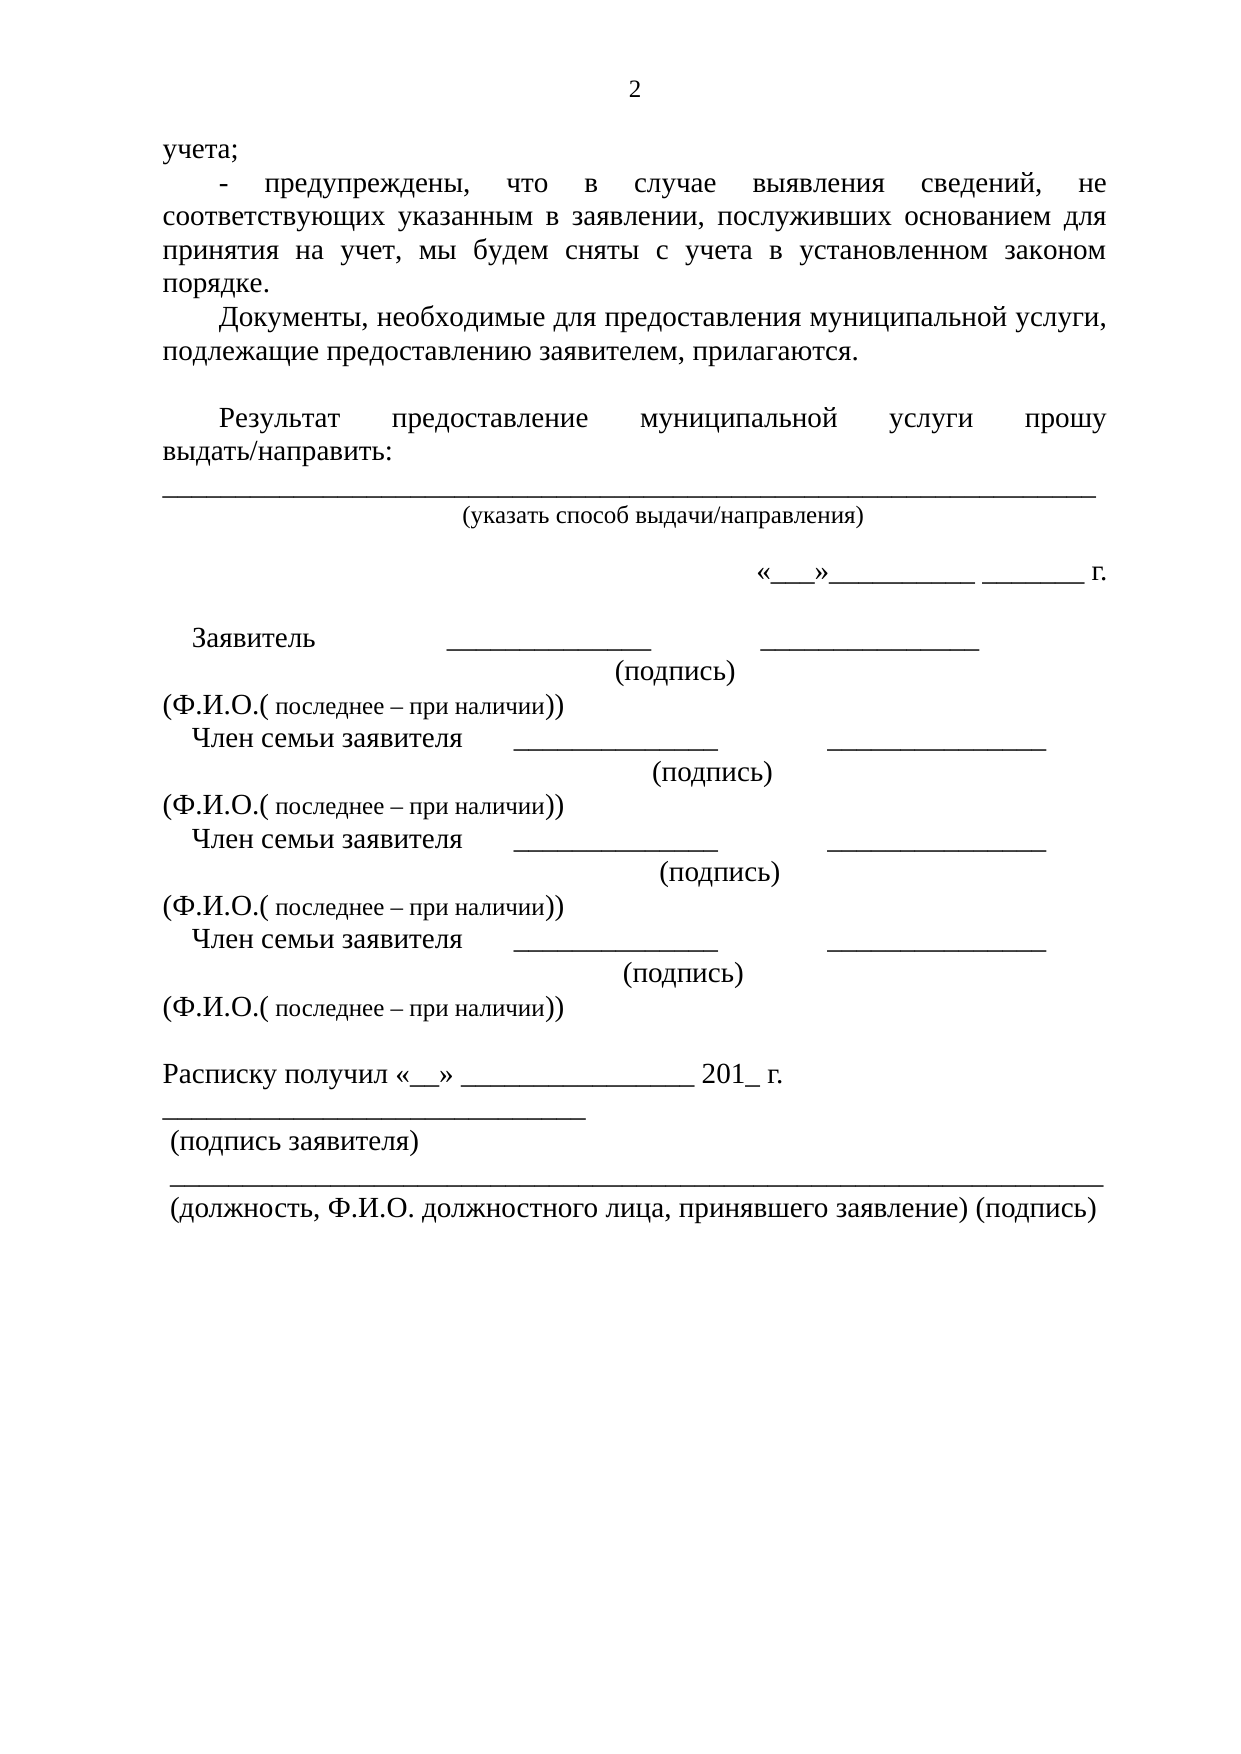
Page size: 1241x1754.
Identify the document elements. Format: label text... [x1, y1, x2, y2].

text Член семьи заявителя ______________ _______________ [162, 922, 1107, 955]
text Результат предоставление муниципальной услуги прошу выдать/направить: ________________________________________________________________ [162, 400, 1107, 500]
text (подпись) (Ф.И.О.( последнее – при наличии)) [162, 754, 1107, 821]
text (указать способ выдачи/направления) [162, 500, 1107, 529]
text (должность, Ф.И.О. должностного лица, принявшего заявление) (подпись) [162, 1190, 1107, 1223]
text (подпись) (Ф.И.О.( последнее – при наличии)) [162, 955, 1107, 1022]
text - предупреждены, что в случае выявления сведений, не соответствующих указанным в заявлении, послуживших основанием для принятия на учет, мы будем сняты с учета в установленном законом порядке. [162, 165, 1107, 299]
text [162, 131, 1107, 165]
text Член семьи заявителя ______________ _______________ [162, 720, 1107, 754]
text Член семьи заявителя ______________ _______________ [162, 821, 1107, 854]
text (подпись) (Ф.И.О.( последнее – при наличии)) [162, 653, 1107, 720]
text «___»__________ _______ г. [162, 553, 1107, 586]
text (подпись заявителя) [162, 1123, 1107, 1156]
text Расписку получил «__» ________________ 201_ г. _____________________________ [162, 1056, 1107, 1123]
text ________________________________________________________________ [162, 1156, 1107, 1190]
text Заявитель ______________ _______________ [162, 620, 1107, 653]
text (подпись) (Ф.И.О.( последнее – при наличии)) [162, 854, 1107, 922]
text Документы, необходимые для предоставления муниципальной услуги, подлежащие предоставлению заявителем, прилагаются. [162, 299, 1107, 366]
